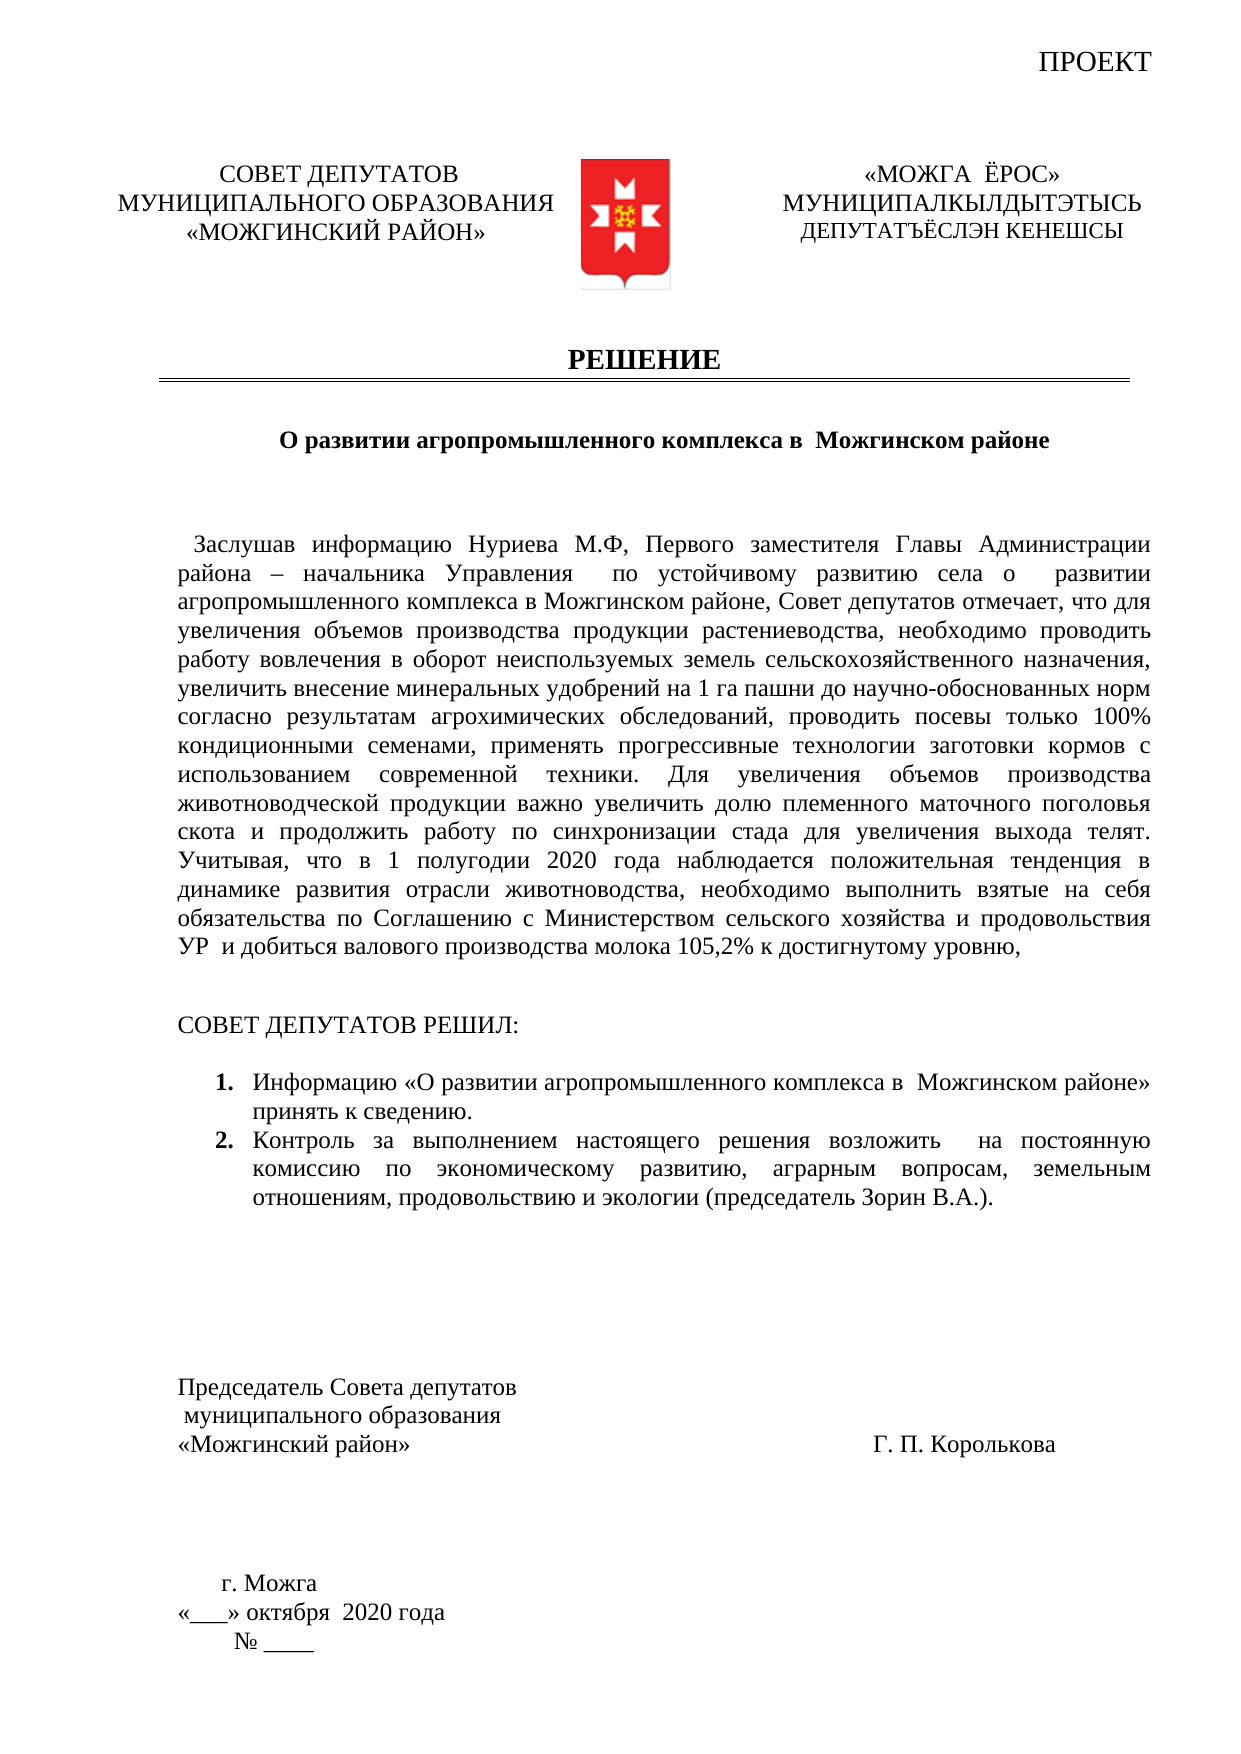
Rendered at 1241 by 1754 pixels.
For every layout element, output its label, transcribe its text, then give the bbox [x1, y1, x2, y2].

text СОВЕТ ДЕПУТАТОВ РЕШИЛ: [177, 1010, 1152, 1038]
table_header «МОЖГА ЁРОС» МУНИЦИПАЛКЫЛДЫТЭТЫСЬ ДЕПУТАТЪЁСЛЭН КЕНЕШСЫ [738, 135, 1187, 342]
text О развитии агропромышленного комплекса в Можгинском районе [177, 425, 1152, 454]
text № ____ [177, 1626, 1152, 1654]
text г. Можга [177, 1568, 1152, 1597]
text ПРОЕКТ [177, 44, 1152, 78]
table_cell [102, 342, 1187, 425]
text «Можгинский район» Г. П. Королькова [177, 1429, 1152, 1458]
table_header СОВЕТ ДЕПУТАТОВ МУНИЦИПАЛЬНОГО ОБРАЗОВАНИЯ «МОЖГИНСКИЙ РАЙОН» [102, 135, 569, 342]
text Заслушав информацию Нуриева М.Ф, Первого заместителя Главы Администрации района – начальника Управления по устойчивому развитию села о развитии агропромышленного комплекса в Можгинском районе, Совет депутатов отмечает, что для увеличения объемов производства продукции растениеводства, необходимо проводить работу вовлечения в оборот неиспользуемых земель сельскохозяйственного назначения, увеличить внесение минеральных удобрений на 1 га пашни до научно-обоснованных норм согласно результатам агрохимических обследований, проводить посевы только 100% кондиционными семенами, применять прогрессивные технологии заготовки кормов с использованием современной техники. Для увеличения объемов производства животноводческой продукции важно увеличить долю племенного маточного поголовья скота и продолжить работу по синхронизации стада для увеличения выхода телят. Учитывая, что в 1 полугодии 2020 года наблюдается положительная тенденция в динамике развития отрасли животноводства, необходимо выполнить взятые на себя обязательства по Соглашению с Министерством сельского хозяйства и продовольствия УР и добиться валового производства молока 105,2% к достигнутому уровню, [177, 529, 1152, 960]
text Председатель Совета депутатов [177, 1372, 1152, 1400]
table_header [570, 135, 738, 342]
list Информацию «О развитии агропромышленного комплекса в Можгинском районе» принять к сведению. [215, 1067, 1152, 1125]
text муниципального образования [177, 1400, 1152, 1429]
picture [580, 159, 672, 291]
text «___» октября 2020 года [177, 1597, 1152, 1626]
list Контроль за выполнением настоящего решения возложить на постоянную комиссию по экономическому развитию, аграрным вопросам, земельным отношениям, продовольствию и экологии (председатель Зорин В.А.). [215, 1125, 1152, 1211]
